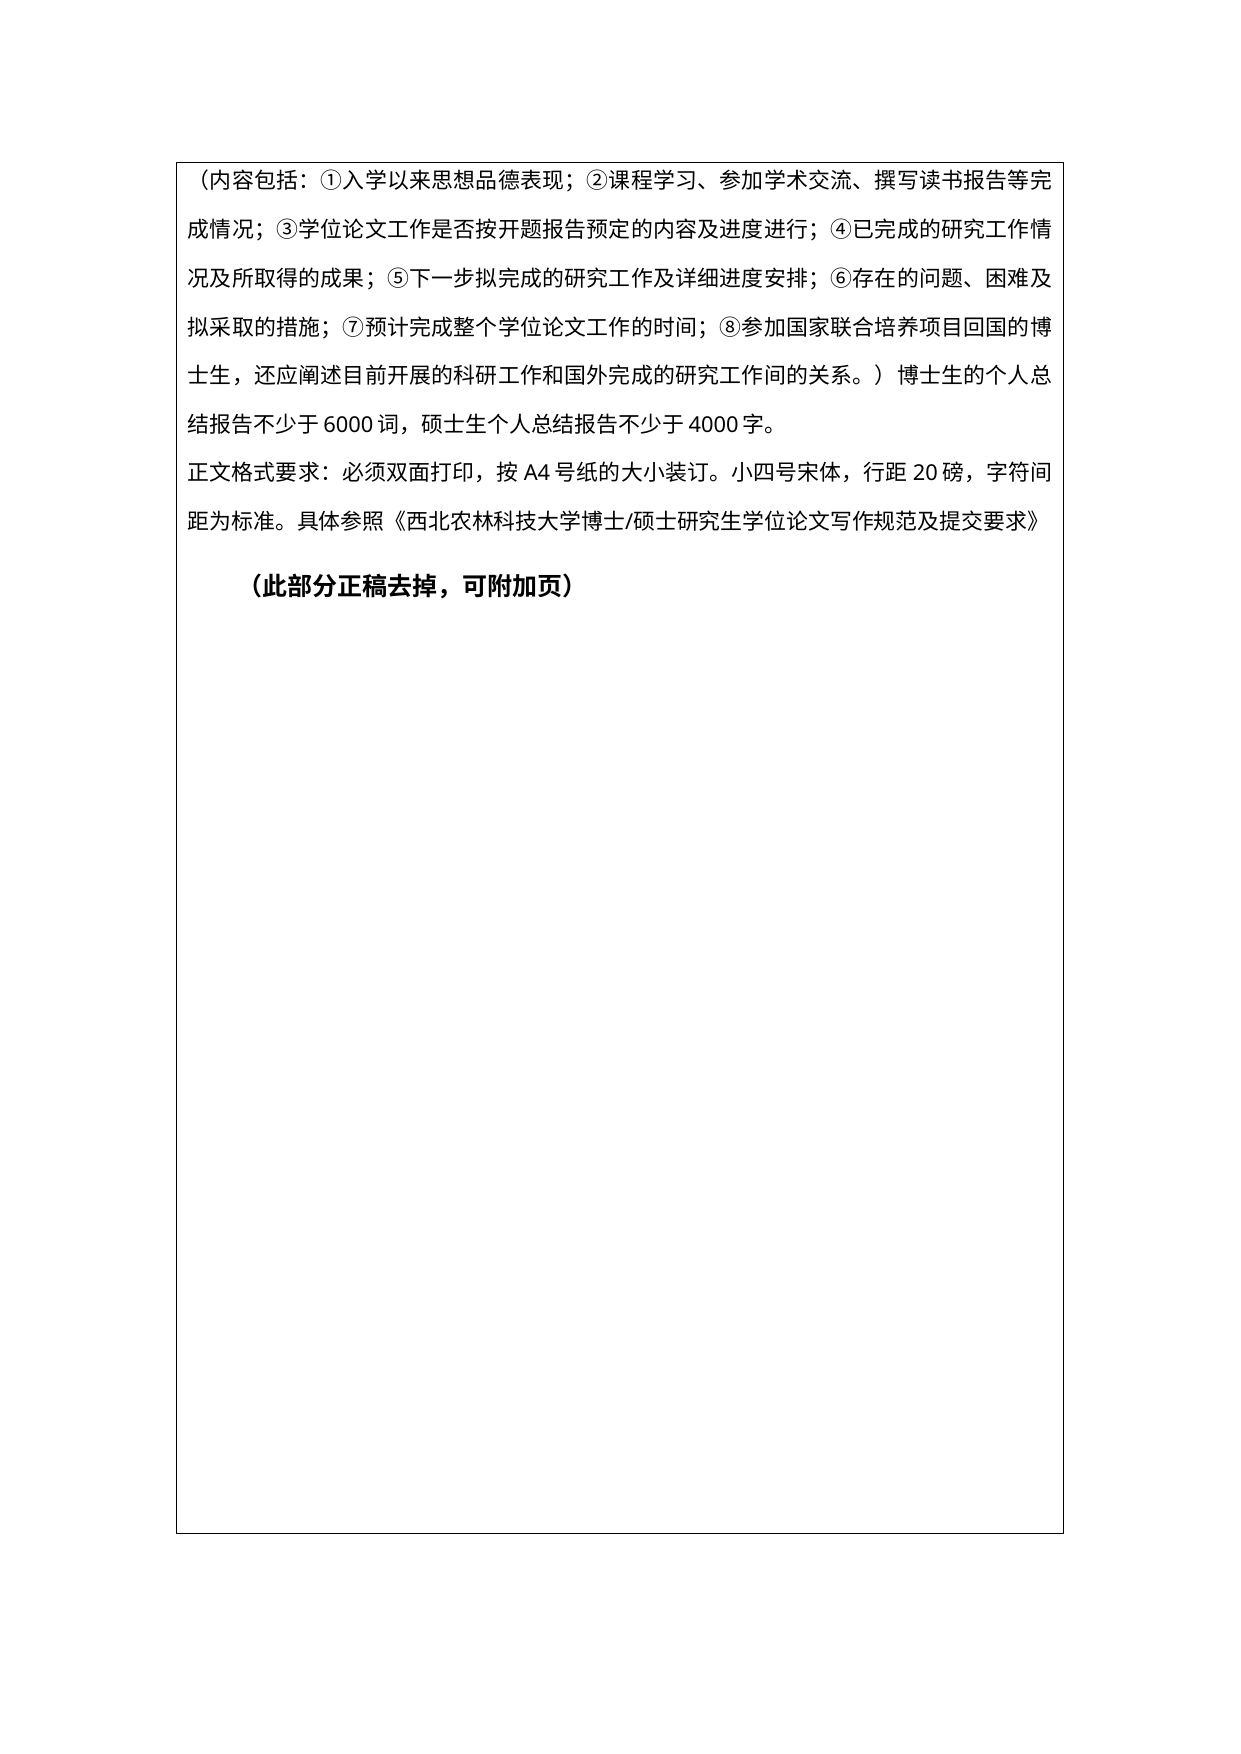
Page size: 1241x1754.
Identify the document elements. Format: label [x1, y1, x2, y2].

table_cell [177, 163, 1063, 1533]
